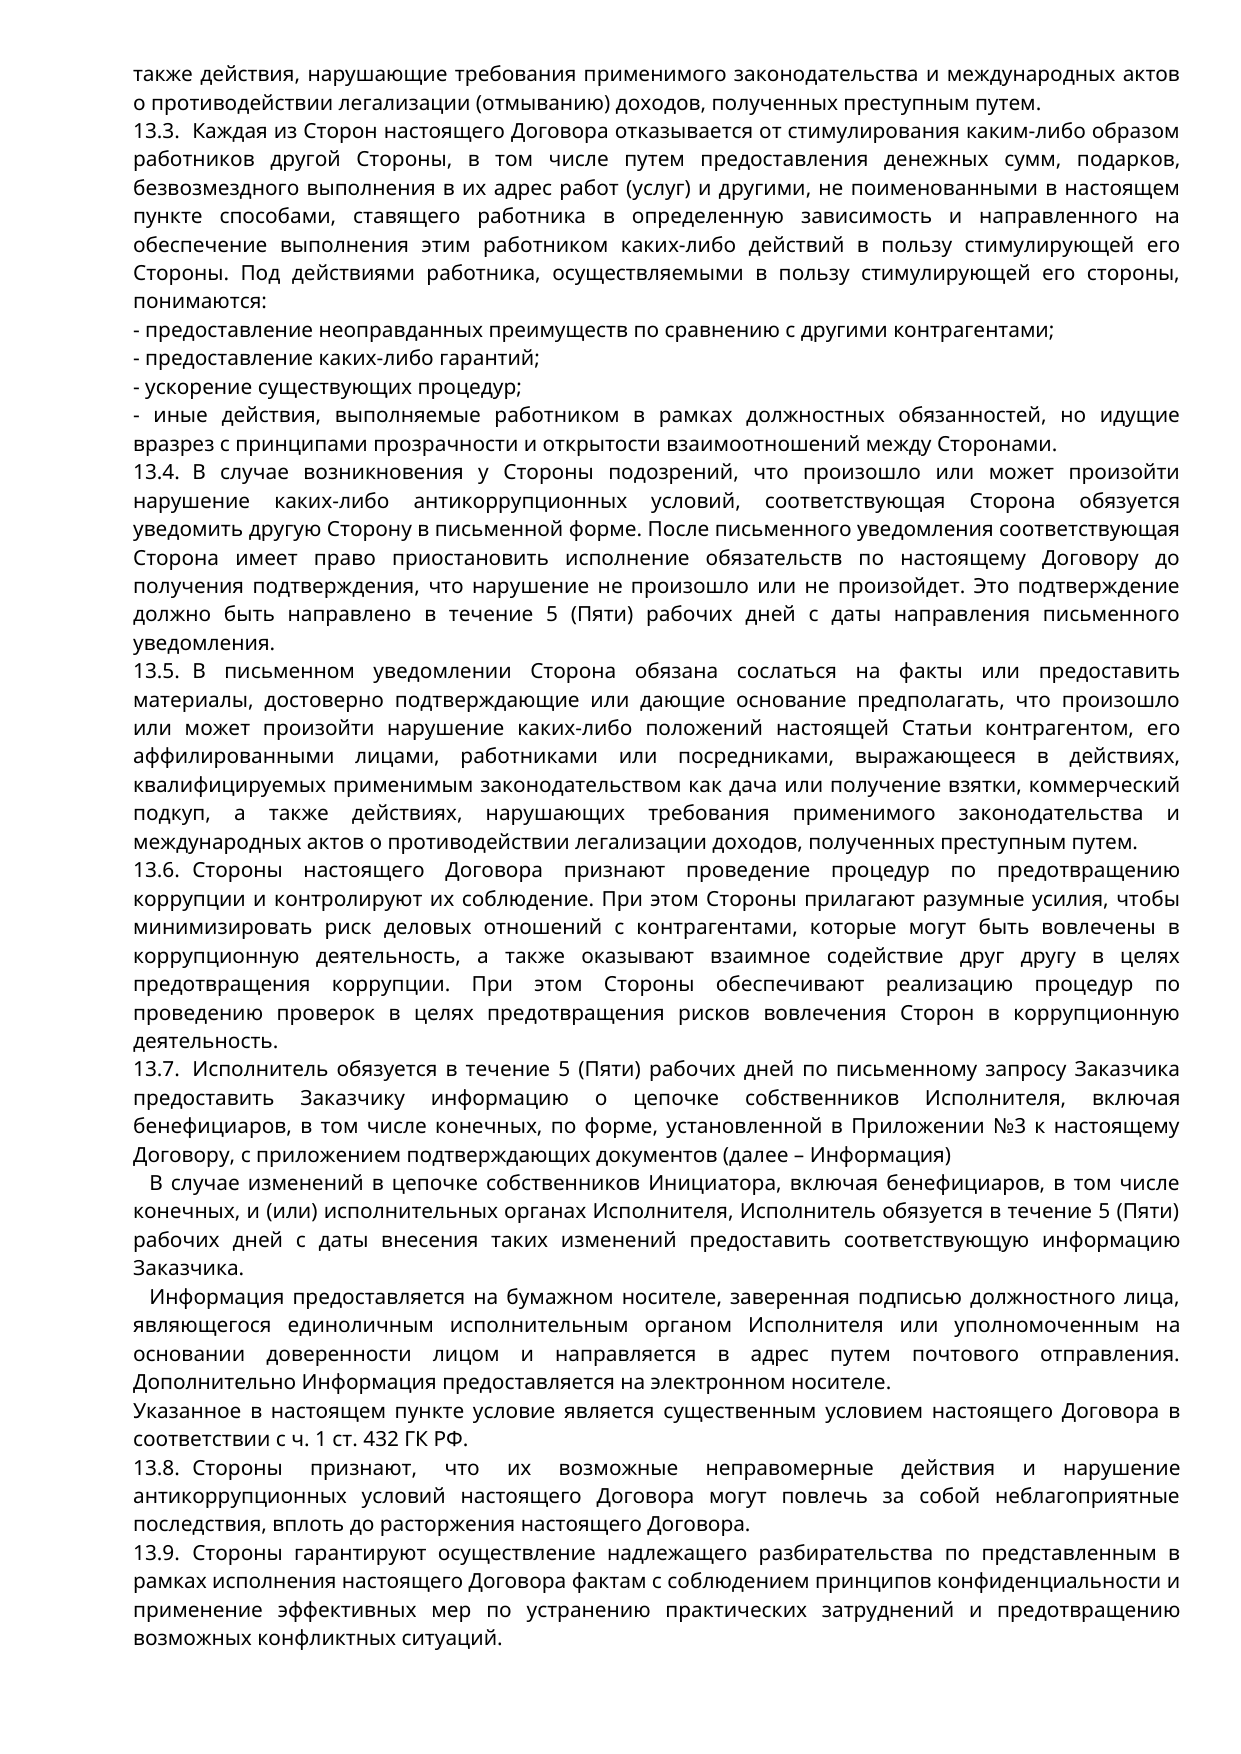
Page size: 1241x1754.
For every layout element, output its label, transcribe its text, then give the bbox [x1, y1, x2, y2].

list Стороны признают, что их возможные неправомерные действия и нарушение антикоррупционных условий настоящего Договора могут повлечь за собой неблагоприятные последствия, вплоть до расторжения настоящего Договора. [133, 1453, 1181, 1538]
list В случае изменений в цепочке собственников Инициатора, включая бенефициаров, в том числе конечных, и (или) исполнительных органах Исполнителя, Исполнитель обязуется в течение 5 (Пяти) рабочих дней с даты внесения таких изменений предоставить соответствующую информацию Заказчика. [133, 1168, 1181, 1282]
list Каждая из Сторон настоящего Договора отказывается от стимулирования каким-либо образом работников другой Стороны, в том числе путем предоставления денежных сумм, подарков, безвозмездного выполнения в их адрес работ (услуг) и другими, не поименованными в настоящем пункте способами, ставящего работника в определенную зависимость и направленного на обеспечение выполнения этим работником каких-либо действий в пользу стимулирующей его Стороны. Под действиями работника, осуществляемыми в пользу стимулирующей его стороны, понимаются: [133, 116, 1181, 315]
text Информация предоставляется на бумажном носителе, заверенная подписью должностного лица, являющегося единоличным исполнительным органом Исполнителя или уполномоченным на основании доверенности лицом и направляется в адрес путем почтового отправления. Дополнительно Информация предоставляется на электронном носителе. [133, 1282, 1181, 1396]
list Стороны настоящего Договора признают проведение процедур по предотвращению коррупции и контролируют их соблюдение. При этом Стороны прилагают разумные усилия, чтобы минимизировать риск деловых отношений с контрагентами, которые могут быть вовлечены в коррупционную деятельность, а также оказывают взаимное содействие друг другу в целях предотвращения коррупции. При этом Стороны обеспечивают реализацию процедур по проведению проверок в целях предотвращения рисков вовлечения Сторон в коррупционную деятельность. [133, 855, 1181, 1054]
list - предоставление каких-либо гарантий; [133, 343, 1181, 372]
list В случае возникновения у Стороны подозрений, что произошло или может произойти нарушение каких-либо антикоррупционных условий, соответствующая Сторона обязуется уведомить другую Сторону в письменной форме. После письменного уведомления соответствующая Сторона имеет право приостановить исполнение обязательств по настоящему Договору до получения подтверждения, что нарушение не произошло или не произойдет. Это подтверждение должно быть направлено в течение 5 (Пяти) рабочих дней с даты направления письменного уведомления. [133, 457, 1181, 656]
list - предоставление неоправданных преимуществ по сравнению с другими контрагентами; [133, 315, 1181, 343]
list Указанное в настоящем пункте условие является существенным условием настоящего Договора в соответствии с ч. 1 ст. 432 ГК РФ. [133, 1396, 1181, 1453]
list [133, 59, 1181, 116]
list Стороны гарантируют осуществление надлежащего разбирательства по представленным в рамках исполнения настоящего Договора фактам с соблюдением принципов конфиденциальности и применение эффективных мер по устранению практических затруднений и предотвращению возможных конфликтных ситуаций. [133, 1538, 1181, 1652]
list Исполнитель обязуется в течение 5 (Пяти) рабочих дней по письменному запросу Заказчика предоставить Заказчику информацию о цепочке собственников Исполнителя, включая бенефициаров, в том числе конечных, по форме, установленной в Приложении №3 к настоящему Договору, с приложением подтверждающих документов (далее – Информация) [133, 1054, 1181, 1168]
list - иные действия, выполняемые работником в рамках должностных обязанностей, но идущие вразрез с принципами прозрачности и открытости взаимоотношений между Сторонами. [133, 400, 1181, 457]
list - ускорение существующих процедур; [133, 372, 1181, 400]
list В письменном уведомлении Сторона обязана сослаться на факты или предоставить материалы, достоверно подтверждающие или дающие основание предполагать, что произошло или может произойти нарушение каких-либо положений настоящей Статьи контрагентом, его аффилированными лицами, работниками или посредниками, выражающееся в действиях, квалифицируемых применимым законодательством как дача или получение взятки, коммерческий подкуп, а также действиях, нарушающих требования применимого законодательства и международных актов о противодействии легализации доходов, полученных преступным путем. [133, 656, 1181, 855]
